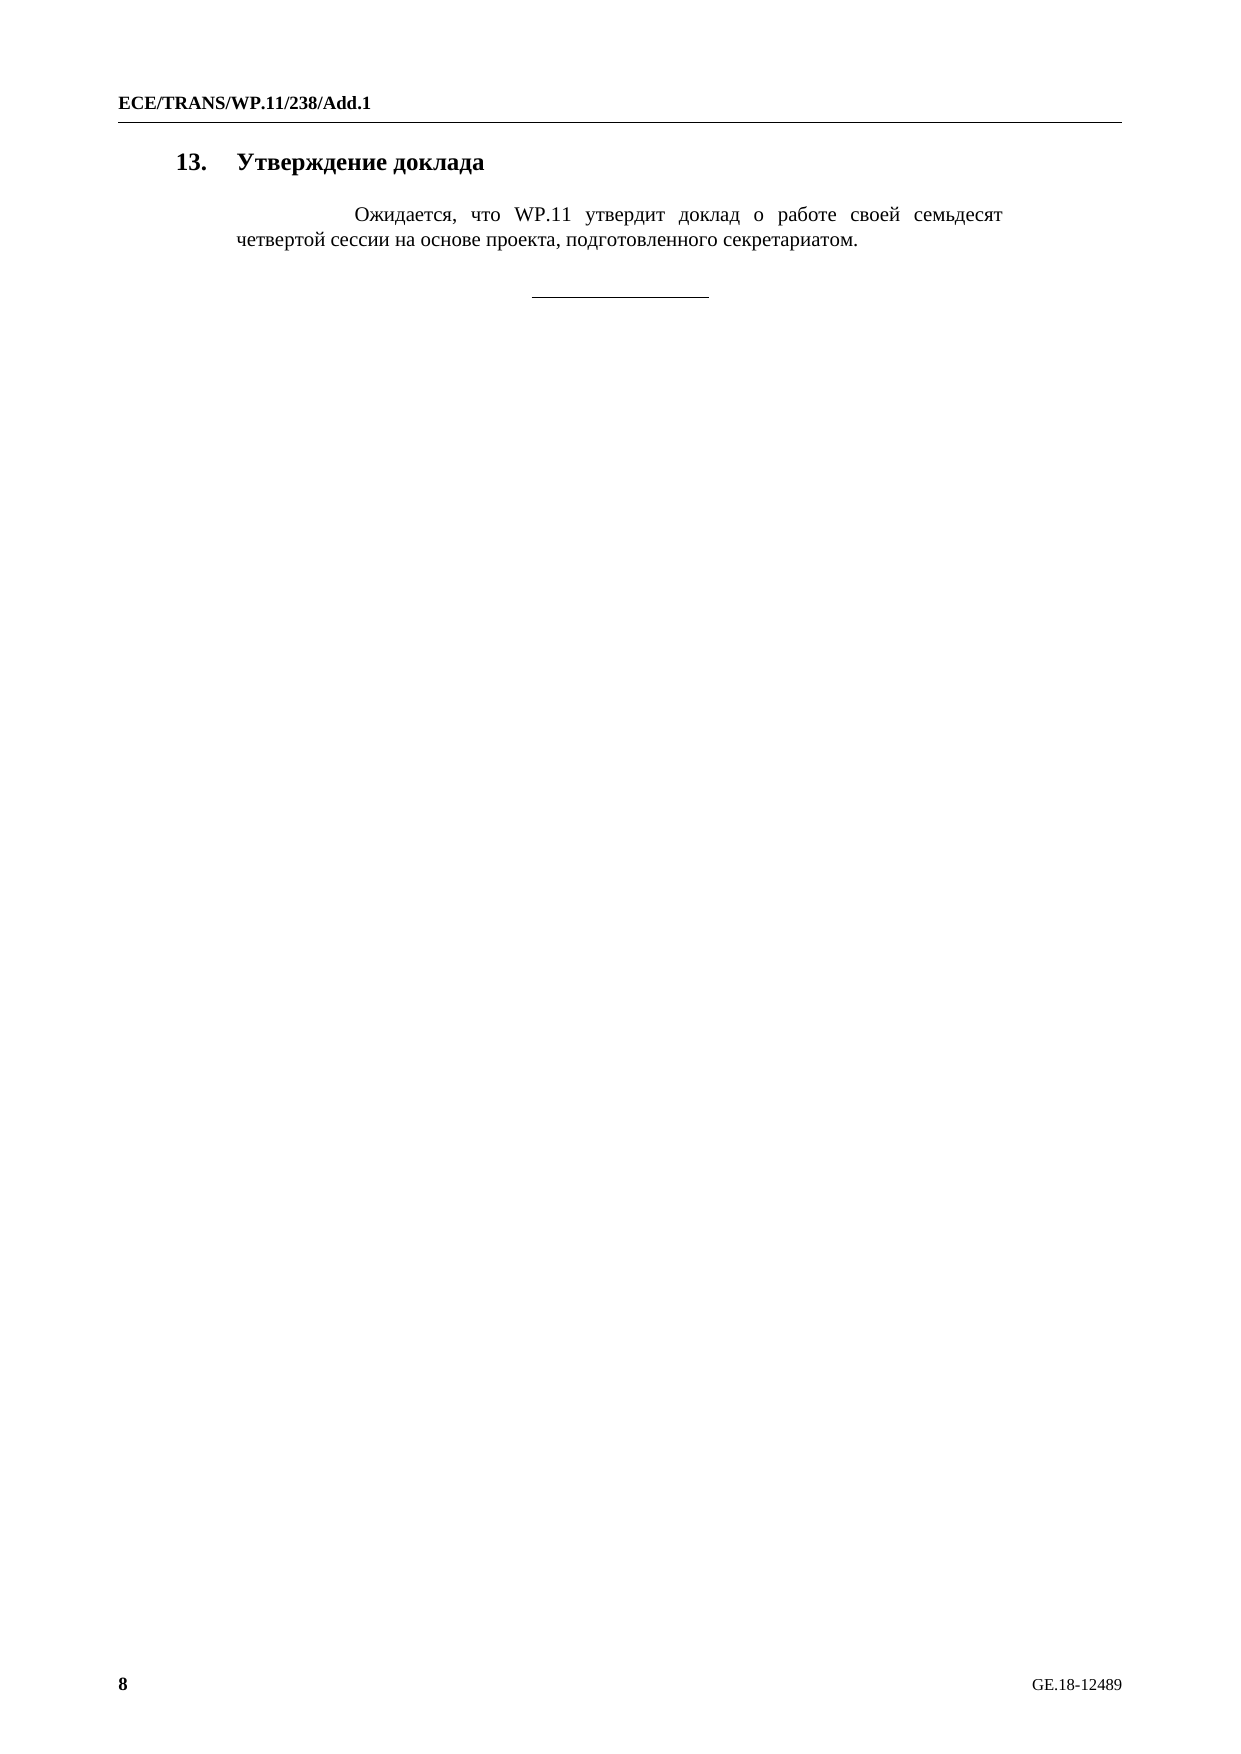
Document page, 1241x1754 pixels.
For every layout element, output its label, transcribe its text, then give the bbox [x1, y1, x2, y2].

text 13. Утверждение доклада [118, 148, 1004, 176]
text Ожидается, что WP.11 утвердит доклад о работе своей семьдесят четвертой сессии на основе проекта, подготовленного секретариатом. [236, 201, 1004, 251]
